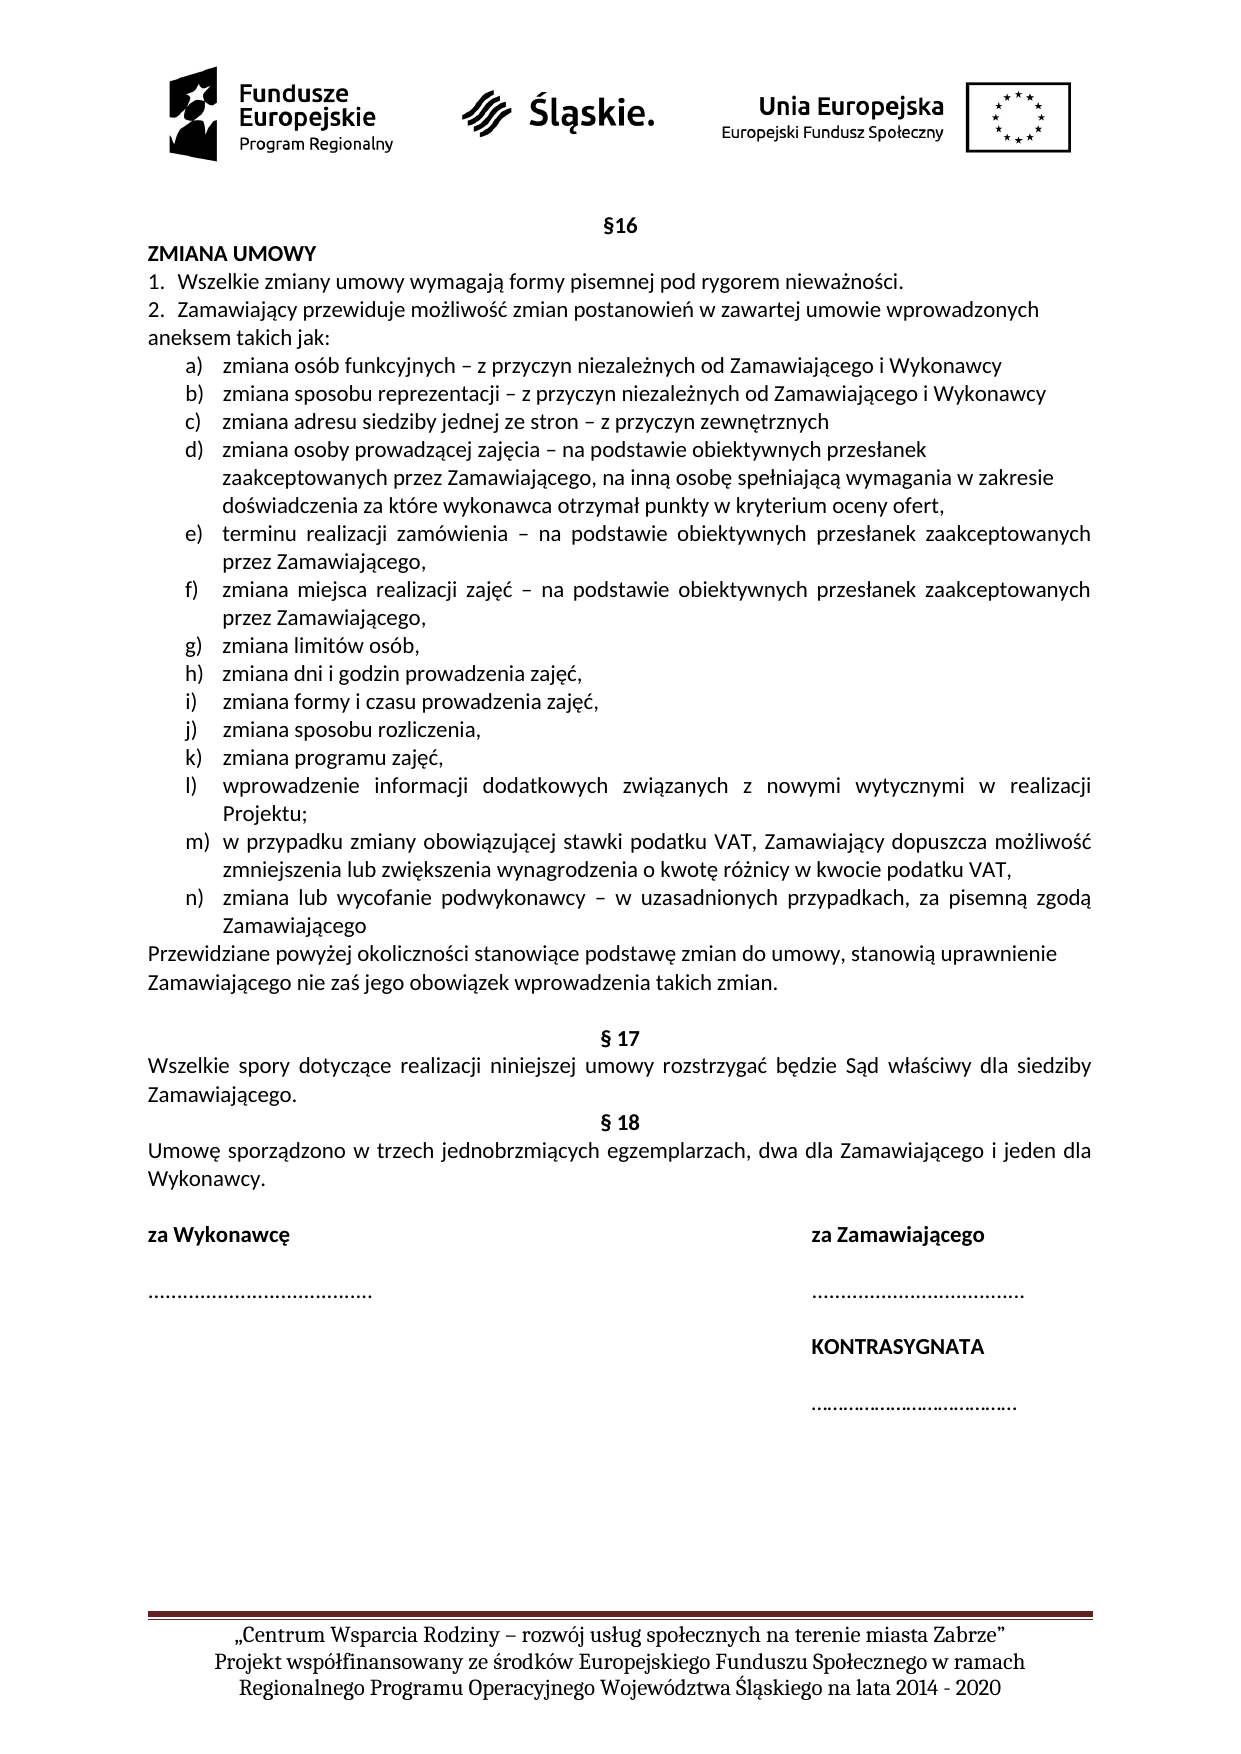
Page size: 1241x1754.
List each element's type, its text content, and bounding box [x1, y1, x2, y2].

text Umowę sporządzono w trzech jednobrzmiących egzemplarzach, dwa dla Zamawiającego i jeden dla Wykonawcy. [148, 1136, 1093, 1192]
text Przewidziane powyżej okoliczności stanowiące podstawę zmian do umowy, stanowią uprawnienie Zamawiającego nie zaś jego obowiązek wprowadzenia takich zmian. [148, 939, 1093, 996]
text za Wykonawcę za Zamawiającego [148, 1220, 1093, 1248]
list zmiana limitów osób, [185, 631, 1093, 659]
picture [147, 44, 1093, 183]
text §16 [148, 211, 1093, 239]
list zmiana sposobu reprezentacji – z przyczyn niezależnych od Zamawiającego i Wykonawcy [185, 379, 1093, 407]
text KONTRASYGNATA [148, 1304, 1093, 1360]
list zmiana osoby prowadzącej zajęcia – na podstawie obiektywnych przesłanek zaakceptowanych przez Zamawiającego, na inną osobę spełniającą wymagania w zakresie doświadczenia za które wykonawca otrzymał punkty w kryterium oceny ofert, [185, 435, 1093, 519]
list zmiana dni i godzin prowadzenia zajęć, [185, 659, 1093, 687]
list zmiana miejsca realizacji zajęć – na podstawie obiektywnych przesłanek zaakceptowanych przez Zamawiającego, [185, 575, 1093, 631]
list terminu realizacji zamówienia – na podstawie obiektywnych przesłanek zaakceptowanych przez Zamawiającego, [185, 519, 1093, 575]
text ………………………………… [148, 1360, 1093, 1416]
list zmiana adresu siedziby jednej ze stron – z przyczyn zewnętrznych [185, 407, 1093, 435]
list zmiana lub wycofanie podwykonawcy – w uzasadnionych przypadkach, za pisemną zgodą Zamawiającego [185, 883, 1093, 939]
list Wszelkie zmiany umowy wymagają formy pisemnej pod rygorem nieważności. [148, 267, 1093, 295]
text ....................................... ..................................... [148, 1276, 1093, 1304]
text § 18 [148, 1108, 1093, 1136]
list zmiana osób funkcyjnych – z przyczyn niezależnych od Zamawiającego i Wykonawcy [185, 351, 1093, 379]
list zmiana sposobu rozliczenia, [185, 715, 1093, 743]
list zmiana programu zajęć, [185, 743, 1093, 771]
text Wszelkie spory dotyczące realizacji niniejszej umowy rozstrzygać będzie Sąd właściwy dla siedziby Zamawiającego. [148, 1052, 1093, 1108]
list zmiana formy i czasu prowadzenia zajęć, [185, 687, 1093, 715]
list w przypadku zmiany obowiązującej stawki podatku VAT, Zamawiający dopuszcza możliwość zmniejszenia lub zwiększenia wynagrodzenia o kwotę różnicy w kwocie podatku VAT, [185, 827, 1093, 883]
list Zamawiający przewiduje możliwość zmian postanowień w zawartej umowie wprowadzonych aneksem takich jak: [148, 295, 1093, 351]
text § 17 [148, 1024, 1093, 1052]
list wprowadzenie informacji dodatkowych związanych z nowymi wytycznymi w realizacji Projektu; [185, 771, 1093, 827]
text ZMIANA UMOWY [148, 239, 1093, 267]
